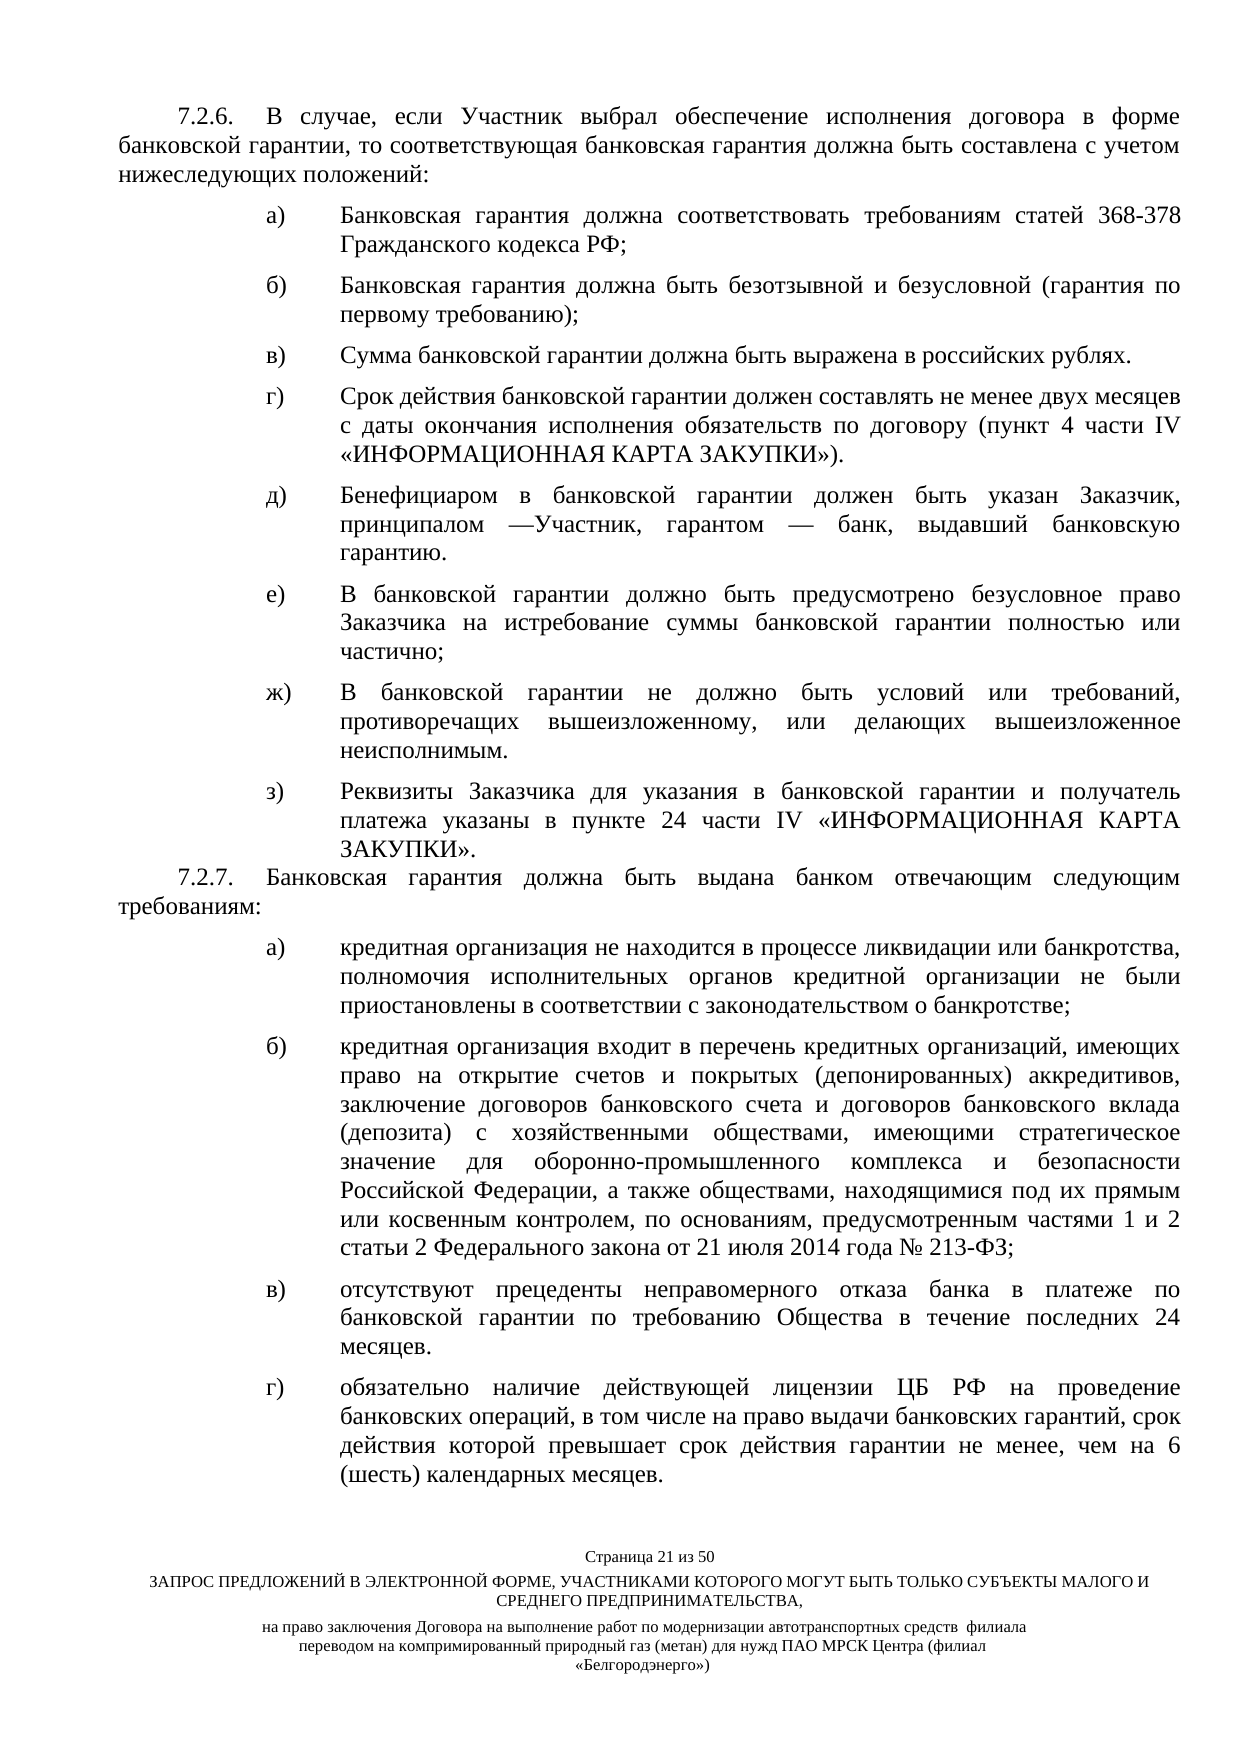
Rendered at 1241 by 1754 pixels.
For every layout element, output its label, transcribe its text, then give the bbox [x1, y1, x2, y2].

list Банковская гарантия должна соответствовать требованиям статей 368-378 Гражданского кодекса РФ; [266, 200, 1181, 257]
list кредитная организация входит в перечень кредитных организаций, имеющих право на открытие счетов и покрытых (депонированных) аккредитивов, заключение договоров банковского счета и договоров банковского вклада (депозита) с хозяйственными обществами, имеющими стратегическое значение для оборонно-промышленного комплекса и безопасности Российской Федерации, а также обществами, находящимися под их прямым или косвенным контролем, по основаниям, предусмотренным частями 1 и 2 статьи 2 Федерального закона от 21 июля 2014 года № 213-ФЗ; [266, 1031, 1181, 1261]
list Срок действия банковской гарантии должен составлять не менее двух месяцев с даты окончания исполнения обязательств по договору (пункт 4 части IV «ИНФОРМАЦИОННАЯ КАРТА ЗАКУПКИ»). [266, 381, 1181, 467]
list Сумма банковской гарантии должна быть выражена в российских рублях. [266, 340, 1181, 369]
subtitle Банковская гарантия должна быть выдана банком отвечающим следующим требованиям: [118, 862, 1181, 920]
list кредитная организация не находится в процессе ликвидации или банкротства, полномочия исполнительных органов кредитной организации не были приостановлены в соответствии с законодательством о банкротстве; [266, 932, 1181, 1019]
list Реквизиты Заказчика для указания в банковской гарантии и получатель платежа указаны в пункте 24 части IV «ИНФОРМАЦИОННАЯ КАРТА ЗАКУПКИ». [266, 776, 1181, 862]
list обязательно наличие действующей лицензии ЦБ РФ на проведение банковских операций, в том числе на право выдачи банковских гарантий, срок действия которой превышает срок действия гарантии не менее, чем на 6 (шесть) календарных месяцев. [266, 1372, 1181, 1487]
list отсутствуют прецеденты неправомерного отказа банка в платеже по банковской гарантии по требованию Общества в течение последних 24 месяцев. [266, 1274, 1181, 1360]
list В банковской гарантии должно быть предусмотрено безусловное право Заказчика на истребование суммы банковской гарантии полностью или частично; [266, 579, 1181, 665]
list Бенефициаром в банковской гарантии должен быть указан Заказчик, принципалом —Участник, гарантом — банк, выдавший банковскую гарантию. [266, 480, 1181, 566]
subtitle В случае, если Участник выбрал обеспечение исполнения договора в форме банковской гарантии, то соответствующая банковская гарантия должна быть составлена с учетом нижеследующих положений: [118, 101, 1181, 187]
list В банковской гарантии не должно быть условий или требований, противоречащих вышеизложенному, или делающих вышеизложенное неисполнимым. [266, 677, 1181, 764]
list Банковская гарантия должна быть безотзывной и безусловной (гарантия по первому требованию); [266, 270, 1181, 327]
